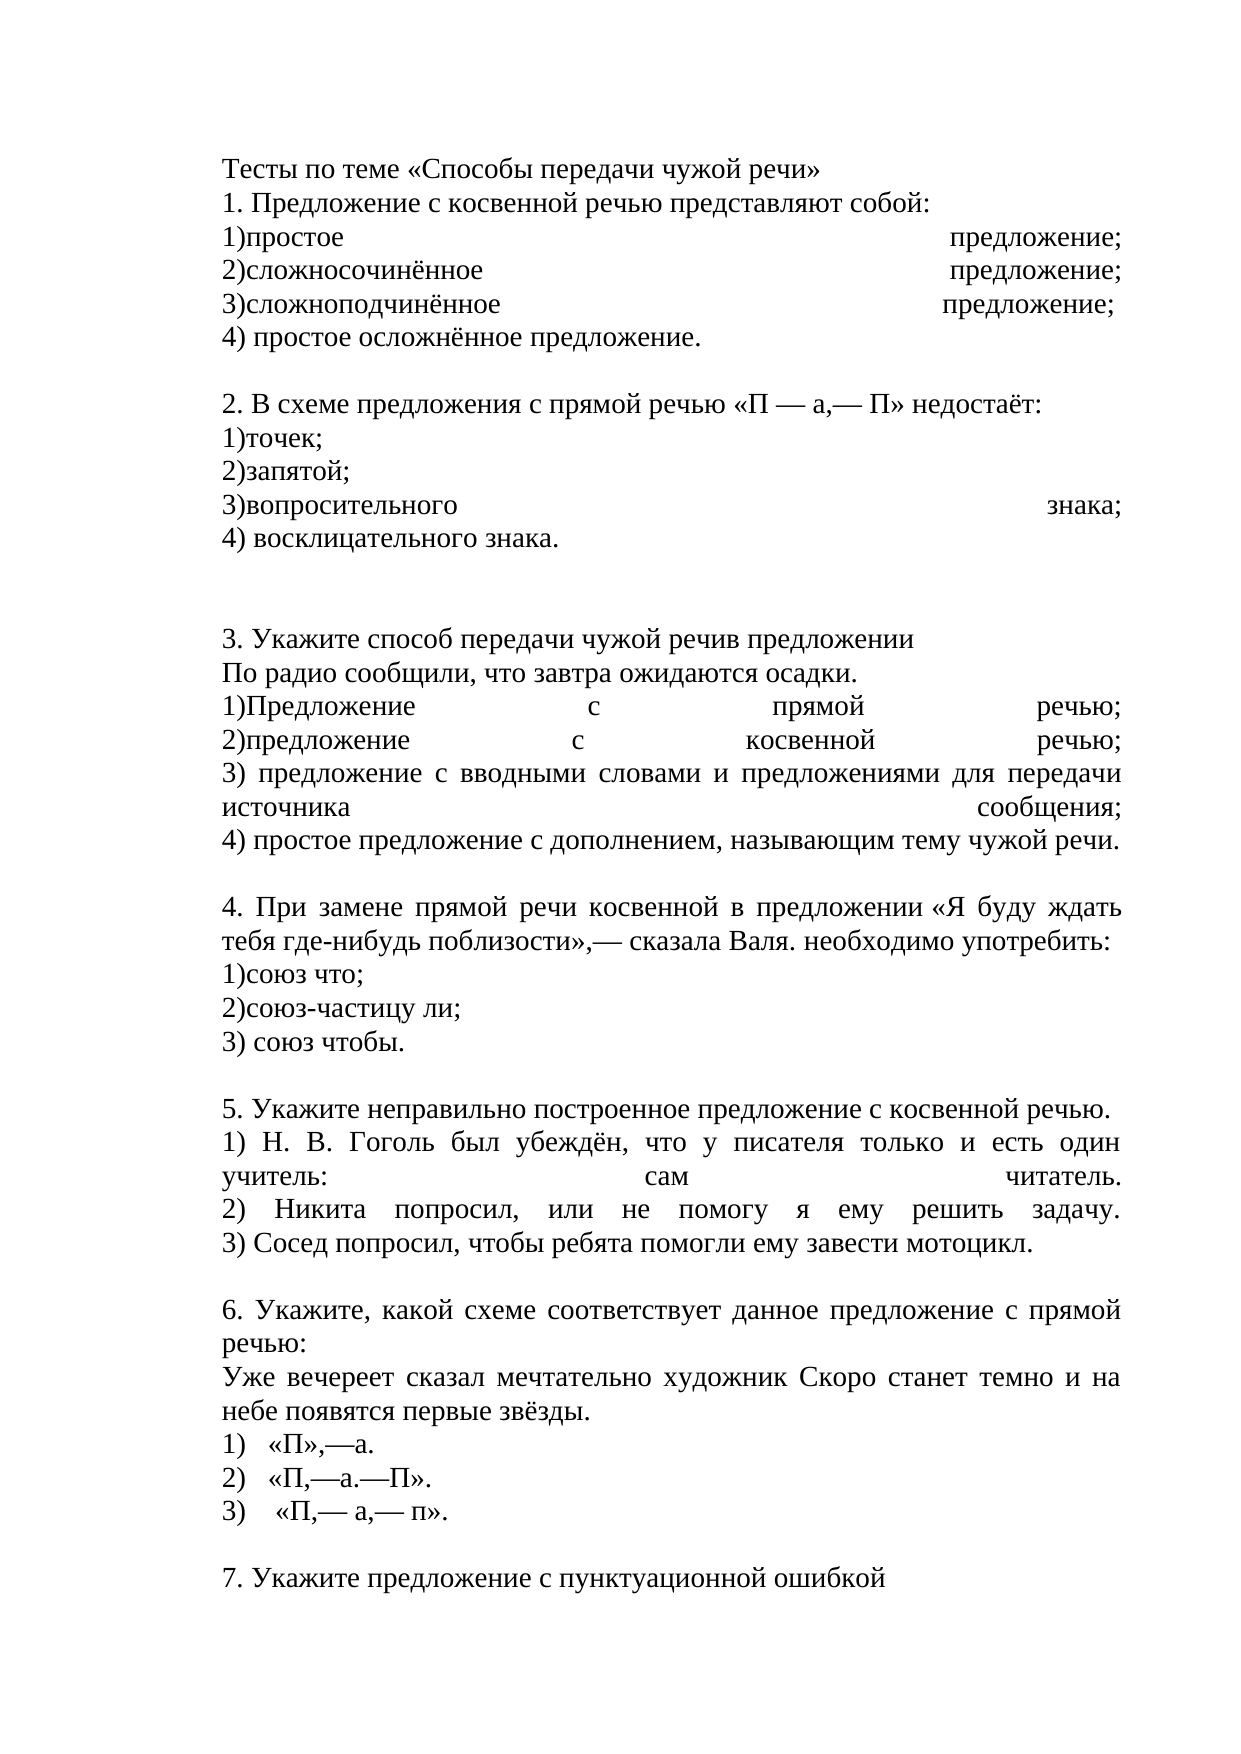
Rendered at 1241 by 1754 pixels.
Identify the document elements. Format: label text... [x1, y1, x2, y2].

text 1)простое предложение; 2)сложносочинённое предложение; 3)сложноподчинённое предложение; 4) простое осложнённое предложение. [222, 219, 1122, 353]
text 2. В схеме предложения с прямой речью «П — а,— П» недостаёт: [222, 386, 1122, 420]
text 1) «П»,—а. 2) «П,—а.—П». 3) «П,— а,— п». [222, 1426, 1122, 1527]
text По радио сообщили, что завтра ожидаются осадки. [222, 655, 1122, 688]
text 5. Укажите неправильно построенное предложение с косвенной речью. [222, 1057, 1122, 1124]
text 1. Предложение с косвенной речью представляют собой: [222, 185, 1122, 219]
text 1) Н. В. Гоголь был убеждён, что у писателя только и есть один учитель: сам читатель. 2) Никита попросил, или не помогу я ему решить задачу. 3) Сосед попросил, чтобы ребята помогли ему завести мотоцикл. [222, 1124, 1122, 1258]
text 1)союз что; 2)союз-частицу ли; 3) союз чтобы. [222, 957, 1122, 1057]
text 1)Предложение с прямой речью; 2)предложение с косвенной речью; 3) предложение с вводными словами и предложениями для передачи источника сообщения; 4) простое предложение с дополнением, называющим тему чужой речи. [222, 688, 1122, 856]
text 6. Укажите, какой схеме соответствует данное предложение с прямой речью: [222, 1258, 1122, 1359]
text 1)точек; 2)запятой; 3)вопросительного знака; 4) восклицательного знака. [222, 420, 1122, 554]
text 3. Укажите способ передачи чужой речив предложении [222, 554, 1122, 655]
text Тесты по теме «Способы передачи чужой речи» [222, 118, 1122, 185]
text Уже вечереет сказал мечтательно художник Скоро станет темно и на небе появятся первые звёзды. [222, 1359, 1122, 1426]
text 7. Укажите предложение с пунктуационной ошибкой [222, 1527, 1122, 1594]
text 4. При замене прямой речи косвенной в предложении «Я буду ждать тебя где-нибудь поблизости»,— сказала Валя. необходимо употребить: [222, 856, 1122, 957]
